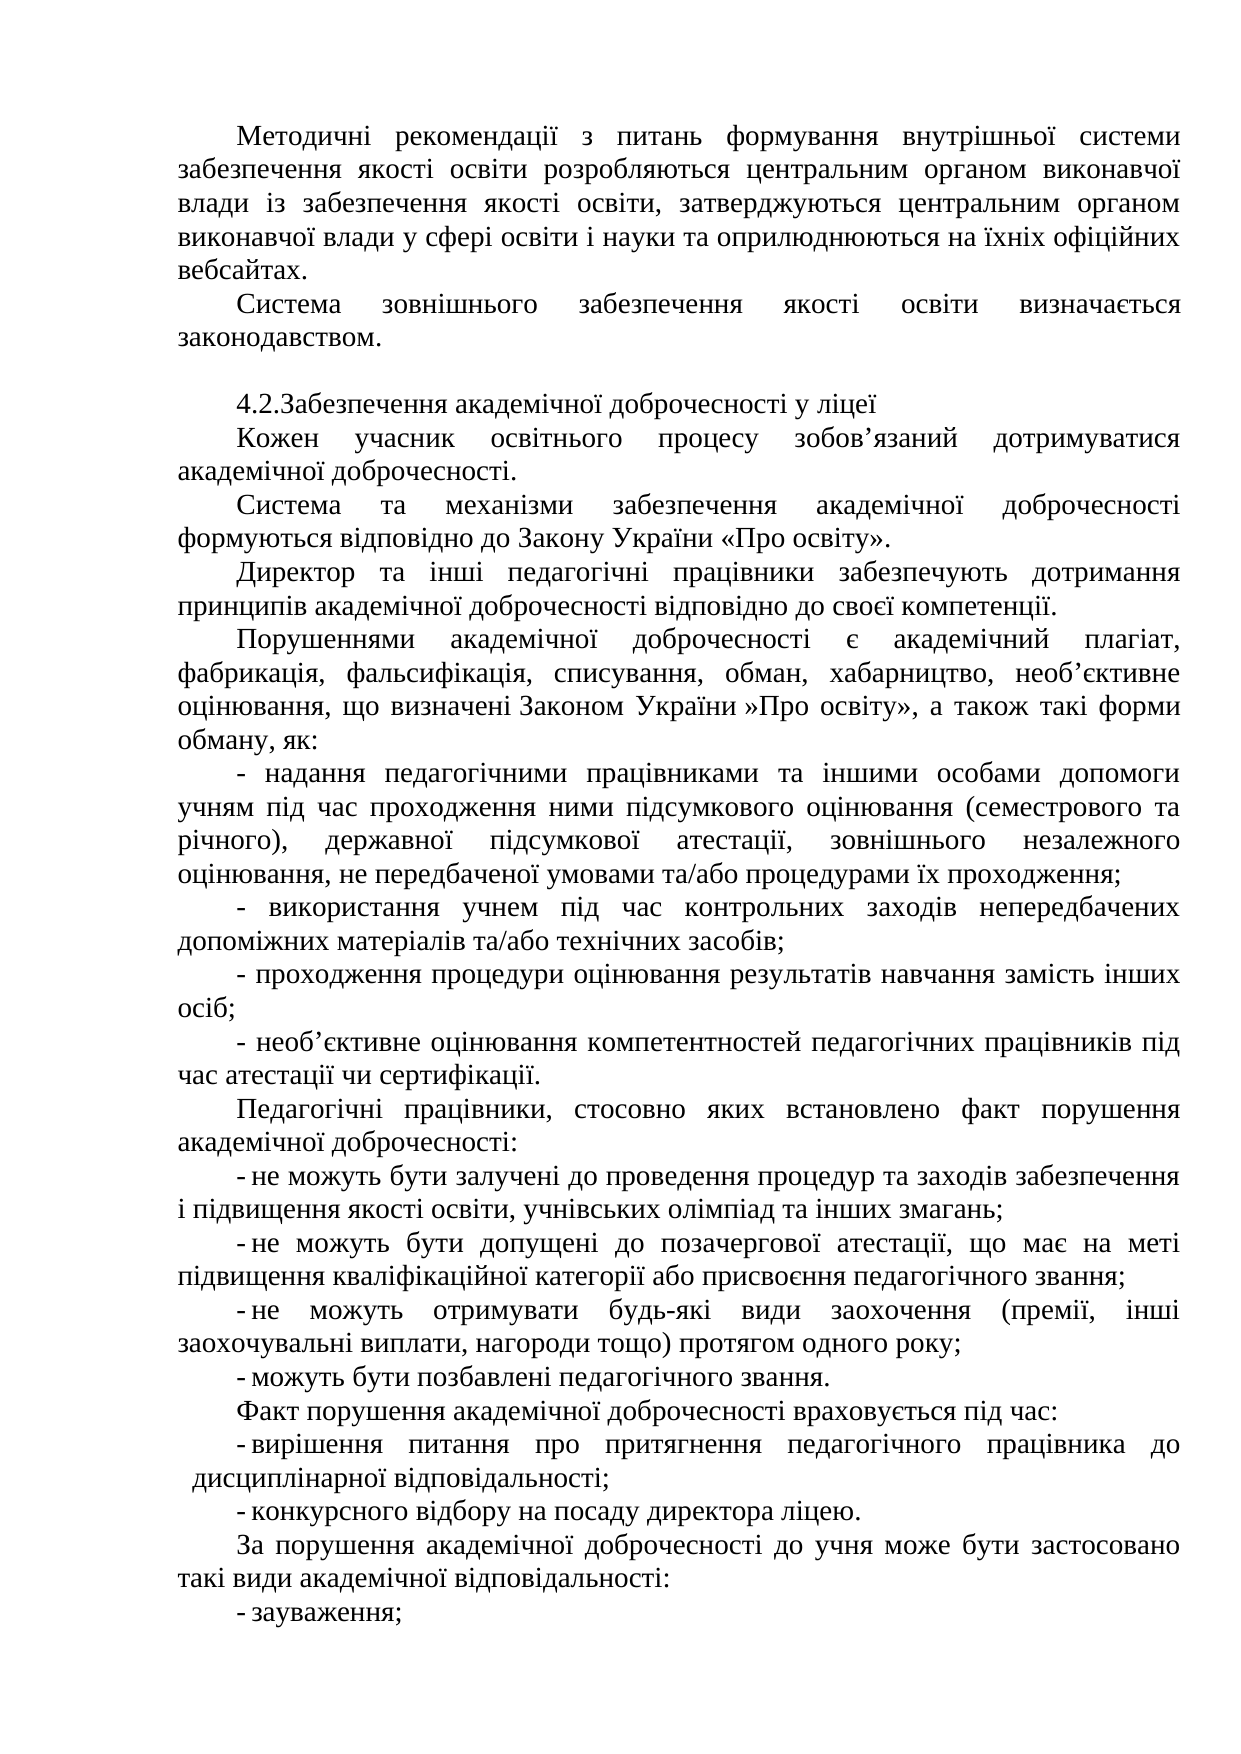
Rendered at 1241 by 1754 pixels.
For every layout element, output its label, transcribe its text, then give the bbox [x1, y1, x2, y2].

text Педагогічні працівники, стосовно яких встановлено факт порушення академічної доброчесності: [177, 1091, 1181, 1158]
text За порушення академічної доброчесності до учня може бути застосовано такі види академічної відповідальності: [177, 1527, 1181, 1594]
text - проходження процедури оцінювання результатів навчання замість інших осіб; [177, 957, 1181, 1024]
text - використання учнем під час контрольних заходів непередбачених допоміжних матеріалів та/або технічних засобів; [177, 889, 1181, 957]
text Система зовнішнього забезпечення якості освіти визначається законодавством. [177, 286, 1181, 353]
text - надання педагогічними працівниками та іншими особами допомоги учням під час проходження ними підсумкового оцінювання (семестрового та річного), державної підсумкової атестації, зовнішнього незалежного оцінювання, не передбаченої умовами та/або процедурами їх проходження; [177, 755, 1181, 889]
text Факт порушення академічної доброчесності враховується під час: [177, 1393, 1181, 1426]
list вирішення питання про притягнення педагогічного працівника до дисциплінарної відповідальності; [192, 1426, 1181, 1493]
list конкурсного відбору на посаду директора ліцею. [177, 1493, 1181, 1527]
text Директор та інші педагогічні працівники забезпечують дотримання принципів академічної доброчесності відповідно до своєї компетенції. [177, 554, 1181, 621]
list не можуть бути допущені до позачергової атестації, що має на меті підвищення кваліфікаційної категорії або присвоєння педагогічного звання; [177, 1225, 1181, 1292]
text Кожен учасник освітнього процесу зобов’язаний дотримуватися академічної доброчесності. [177, 420, 1181, 487]
text 4.2.Забезпечення академічної доброчесності у ліцеї [177, 386, 1181, 420]
text Порушеннями академічної доброчесності є академічний плагіат, фабрикація, фальсифікація, списування, обман, хабарництво, необ’єктивне оцінювання, що визначені Законом України »Про освіту», а також такі форми обману, як: [177, 621, 1181, 755]
list можуть бути позбавлені педагогічного звання. [192, 1359, 1181, 1393]
list не можуть бути залучені до проведення процедур та заходів забезпечення і підвищення якості освіти, учнівських олімпіад та інших змагань; [177, 1158, 1181, 1225]
text Система та механізми забезпечення академічної доброчесності формуються відповідно до Закону України «Про освіту». [177, 487, 1181, 554]
text - необ’єктивне оцінювання компетентностей педагогічних працівників під час атестації чи сертифікації. [177, 1024, 1181, 1091]
list не можуть отримувати будь-які види заохочення (премії, інші заохочувальні виплати, нагороди тощо) протягом одного року; [177, 1292, 1181, 1359]
text Методичні рекомендації з питань формування внутрішньої системи забезпечення якості освіти розробляються центральним органом виконавчої влади із забезпечення якості освіти, затверджуються центральним органом виконавчої влади у сфері освіти і науки та оприлюднюються на їхніх офіційних вебсайтах. [177, 118, 1181, 286]
list зауваження; [177, 1594, 1181, 1627]
